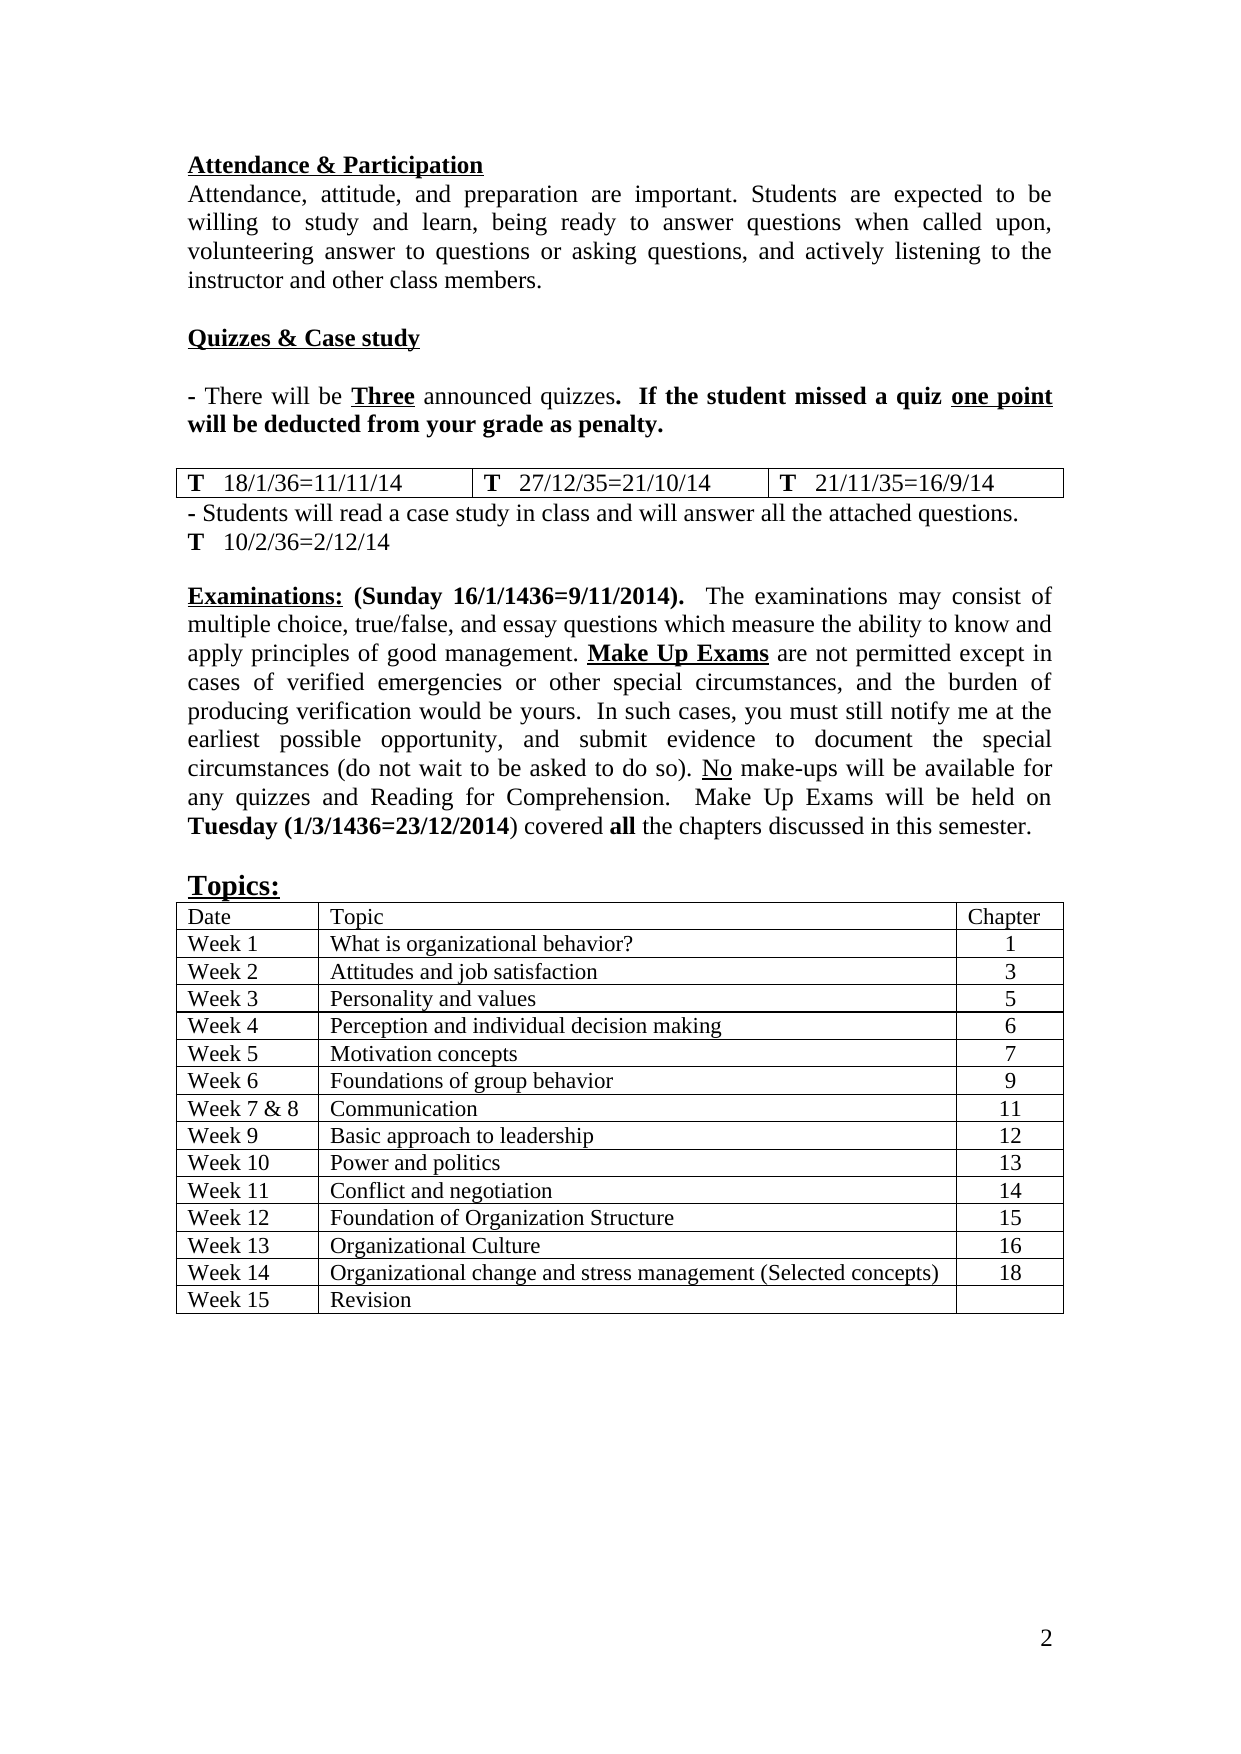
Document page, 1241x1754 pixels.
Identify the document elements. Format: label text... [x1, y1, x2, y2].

table_cell 14 [957, 1177, 1063, 1203]
table_header T 27/12/35=21/10/14 [473, 469, 768, 497]
table_cell Week 15 [177, 1286, 318, 1313]
table_cell Week 10 [177, 1150, 318, 1176]
text - Students will read a case study in class and will answer all the attached questions. [187, 498, 1053, 527]
table_header Date [177, 903, 318, 929]
table_cell 6 [957, 1013, 1063, 1039]
text - There will be Three announced quizzes. If the student missed a quiz one point will be deducted from your grade as penalty. [187, 381, 1053, 438]
table_cell 1 [957, 930, 1063, 957]
table_cell Week 9 [177, 1122, 318, 1148]
text T 10/2/36=2/12/14 [187, 527, 1053, 556]
table_cell Power and politics [319, 1150, 956, 1176]
table_cell 5 [957, 985, 1063, 1011]
table_cell Revision [319, 1286, 956, 1313]
table_cell Week 7 & 8 [177, 1095, 318, 1121]
table_header T 21/11/35=16/9/14 [769, 469, 1063, 497]
table_cell 15 [957, 1204, 1063, 1231]
table_cell Personality and values [319, 985, 956, 1011]
table_cell 9 [957, 1067, 1063, 1094]
text Attendance & Participation [187, 150, 1053, 179]
table_cell Attitudes and job satisfaction [319, 958, 956, 984]
table_cell 16 [957, 1232, 1063, 1258]
table_cell 3 [957, 958, 1063, 984]
table_cell 11 [957, 1095, 1063, 1121]
text Examinations: (Sunday 16/1/1436=9/11/2014). The examinations may consist of multiple choice, true/false, and essay questions which measure the ability to know and apply principles of good management. Make Up Exams are not permitted except in cases of verified emergencies or other special circumstances, and the burden of producing verification would be yours. In such cases, you must still notify me at the earliest possible opportunity, and submit evidence to document the special circumstances (do not wait to be asked to do so). No make-ups will be available for any quizzes and Reading for Comprehension. Make Up Exams will be held on Tuesday (1/3/1436=23/12/2014) covered all the chapters discussed in this semester. [187, 581, 1053, 839]
table_cell Week 11 [177, 1177, 318, 1203]
table_cell Week 12 [177, 1204, 318, 1231]
table_cell Communication [319, 1095, 956, 1121]
table_cell Week 13 [177, 1232, 318, 1258]
table_cell Foundation of Organization Structure [319, 1204, 956, 1231]
table_cell What is organizational behavior? [319, 930, 956, 957]
table_cell 13 [957, 1150, 1063, 1176]
table_cell 12 [957, 1122, 1063, 1148]
table_cell [957, 1286, 1063, 1313]
table_cell Week 1 [177, 930, 318, 957]
table_cell Organizational Culture [319, 1232, 956, 1258]
text Attendance, attitude, and preparation are important. Students are expected to be willing to study and learn, being ready to answer questions when called upon, volunteering answer to questions or asking questions, and actively listening to the instructor and other class members. [187, 179, 1053, 294]
table_cell Motivation concepts [319, 1040, 956, 1066]
table_cell Week 14 [177, 1259, 318, 1285]
table_cell Week 4 [177, 1013, 318, 1039]
table_cell Week 5 [177, 1040, 318, 1066]
table_header Chapter [957, 903, 1063, 929]
table_cell Basic approach to leadership [319, 1122, 956, 1148]
table_cell Week 6 [177, 1067, 318, 1094]
table_header T 18/1/36=11/11/14 [177, 469, 472, 497]
table_cell Organizational change and stress management (Selected concepts) [319, 1259, 956, 1285]
table_cell Week 3 [177, 985, 318, 1011]
table_cell 7 [957, 1040, 1063, 1066]
table_cell Perception and individual decision making [319, 1013, 956, 1039]
table_cell Conflict and negotiation [319, 1177, 956, 1203]
table_cell Foundations of group behavior [319, 1067, 956, 1094]
table_cell Week 2 [177, 958, 318, 984]
table_cell 18 [957, 1259, 1063, 1285]
text Quizzes & Case study [187, 323, 1053, 352]
text Topics: [187, 839, 1053, 902]
table_header Topic [319, 903, 956, 929]
